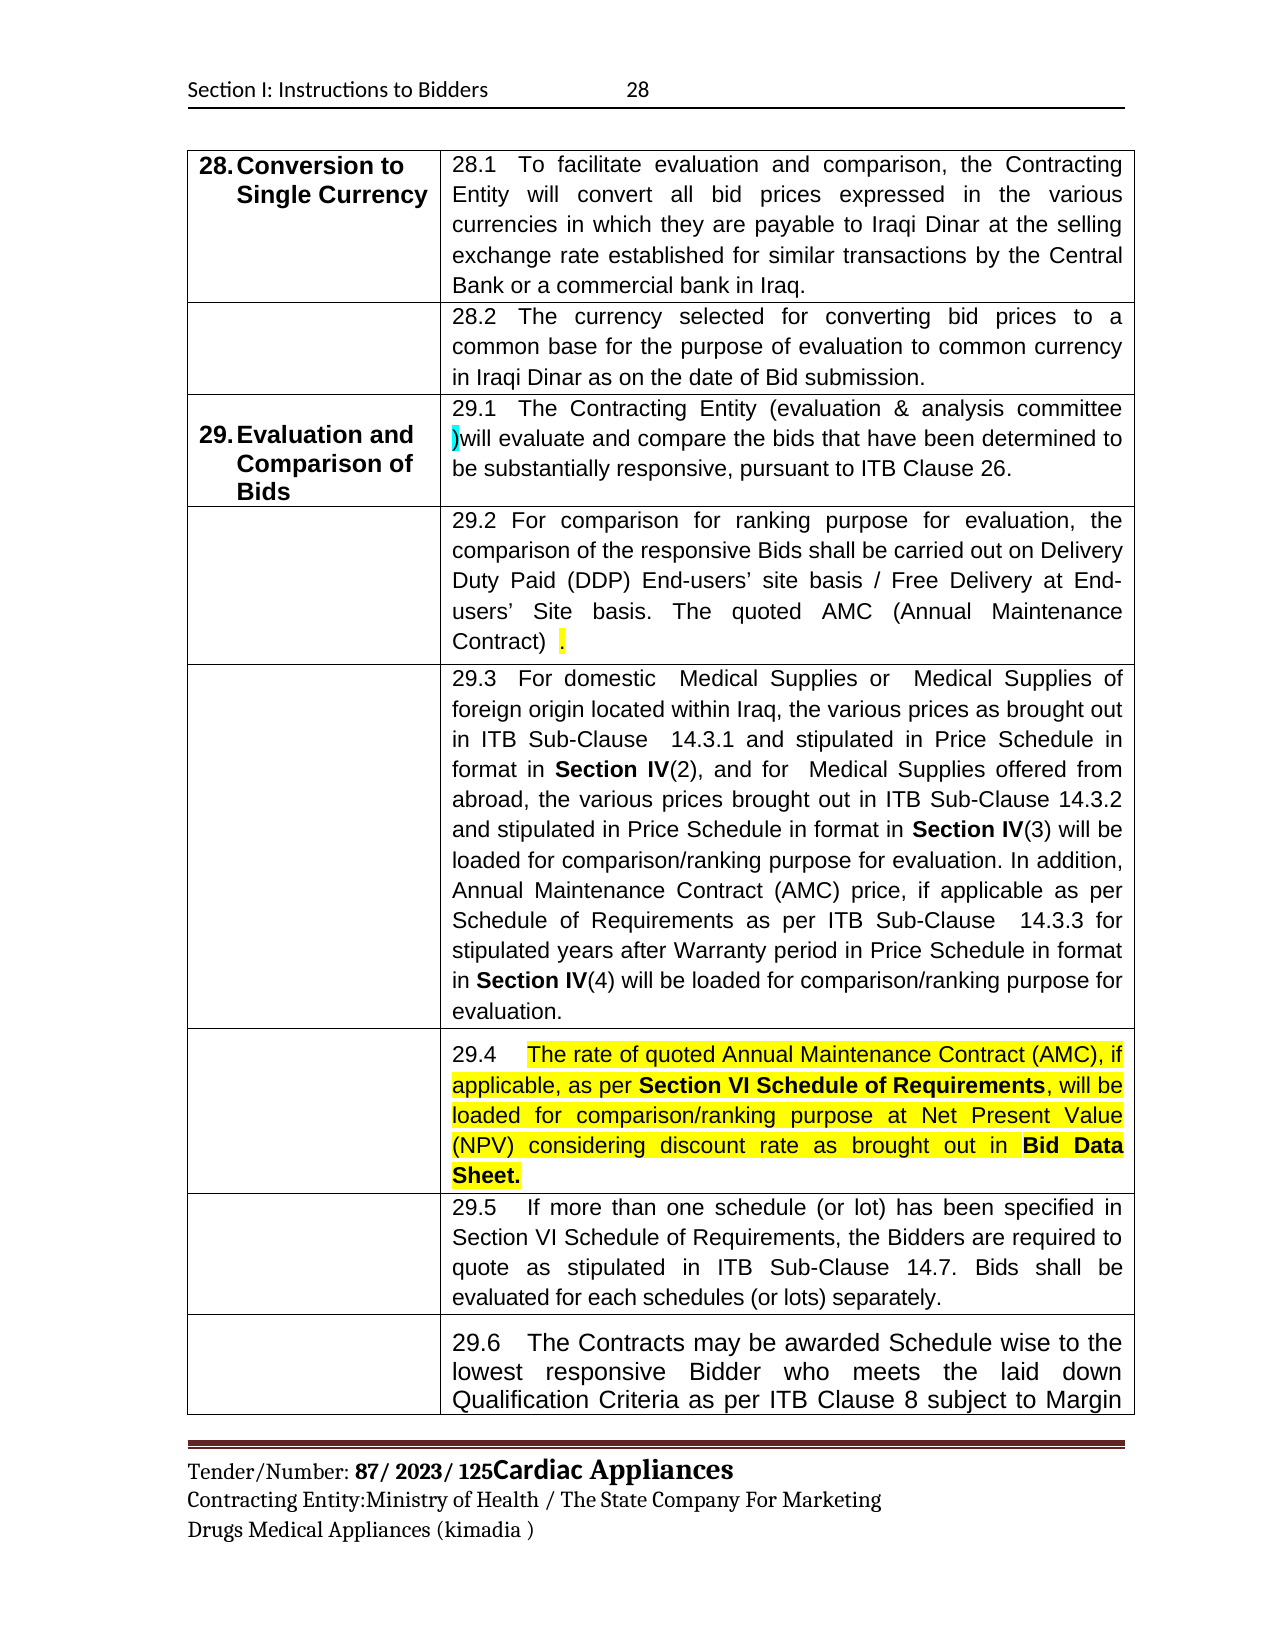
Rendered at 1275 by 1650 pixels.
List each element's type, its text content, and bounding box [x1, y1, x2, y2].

table_cell 29. Evaluation and Comparison of Bids [188, 395, 440, 506]
table_cell 29.3 For domestic Medical Supplies or Medical Supplies of foreign origin located within Iraq, the various prices as brought out in ITB Sub-Clause 14.3.1 and stipulated in Price Schedule in format in Section IV(2), and for Medical Supplies offered from abroad, the various prices brought out in ITB Sub-Clause 14.3.2 and stipulated in Price Schedule in format in Section IV(3) will be loaded for comparison/ranking purpose for evaluation. In addition, Annual Maintenance Contract (AMC) price, if applicable as per Schedule of Requirements as per ITB Sub-Clause 14.3.3 for stipulated years after Warranty period in Price Schedule in format in Section IV(4) will be loaded for comparison/ranking purpose for evaluation. [441, 665, 1134, 1028]
table_cell [188, 1029, 440, 1192]
table_cell 28.2 The currency selected for converting bid prices to a common base for the purpose of evaluation to common currency in Iraqi Dinar as on the date of Bid submission. [441, 303, 1134, 394]
table_cell 28. Conversion to Single Currency [188, 151, 440, 302]
table_cell [188, 665, 440, 1028]
table_cell [188, 507, 440, 664]
table_cell 29.1 The Contracting Entity (evaluation & analysis committee )will evaluate and compare the bids that have been determined to be substantially responsive, pursuant to ITB Clause 26. [441, 395, 1134, 506]
table_cell 29.4 The rate of quoted Annual Maintenance Contract (AMC), if applicable, as per Section VI Schedule of Requirements, will be loaded for comparison/ranking purpose at Net Present Value (NPV) considering discount rate as brought out in Bid Data Sheet. [441, 1029, 1134, 1192]
table_cell 28.1 To facilitate evaluation and comparison, the Contracting Entity will convert all bid prices expressed in the various currencies in which they are payable to Iraqi Dinar at the selling exchange rate established for similar transactions by the Central Bank or a commercial bank in Iraq. [441, 151, 1134, 302]
table_cell 29.2 For comparison for ranking purpose for evaluation, the comparison of the responsive Bids shall be carried out on Delivery Duty Paid (DDP) End-users’ site basis / Free Delivery at End-users’ Site basis. The quoted AMC (Annual Maintenance Contract) . [441, 507, 1134, 664]
table_cell [188, 1315, 440, 1414]
table_cell 29.5 If more than one schedule (or lot) has been specified in Section VI Schedule of Requirements, the Bidders are required to quote as stipulated in ITB Sub-Clause 14.7. Bids shall be evaluated for each schedules (or lots) separately. [441, 1194, 1134, 1314]
table_cell [188, 303, 440, 394]
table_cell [441, 1315, 1134, 1414]
table_cell [188, 1194, 440, 1314]
